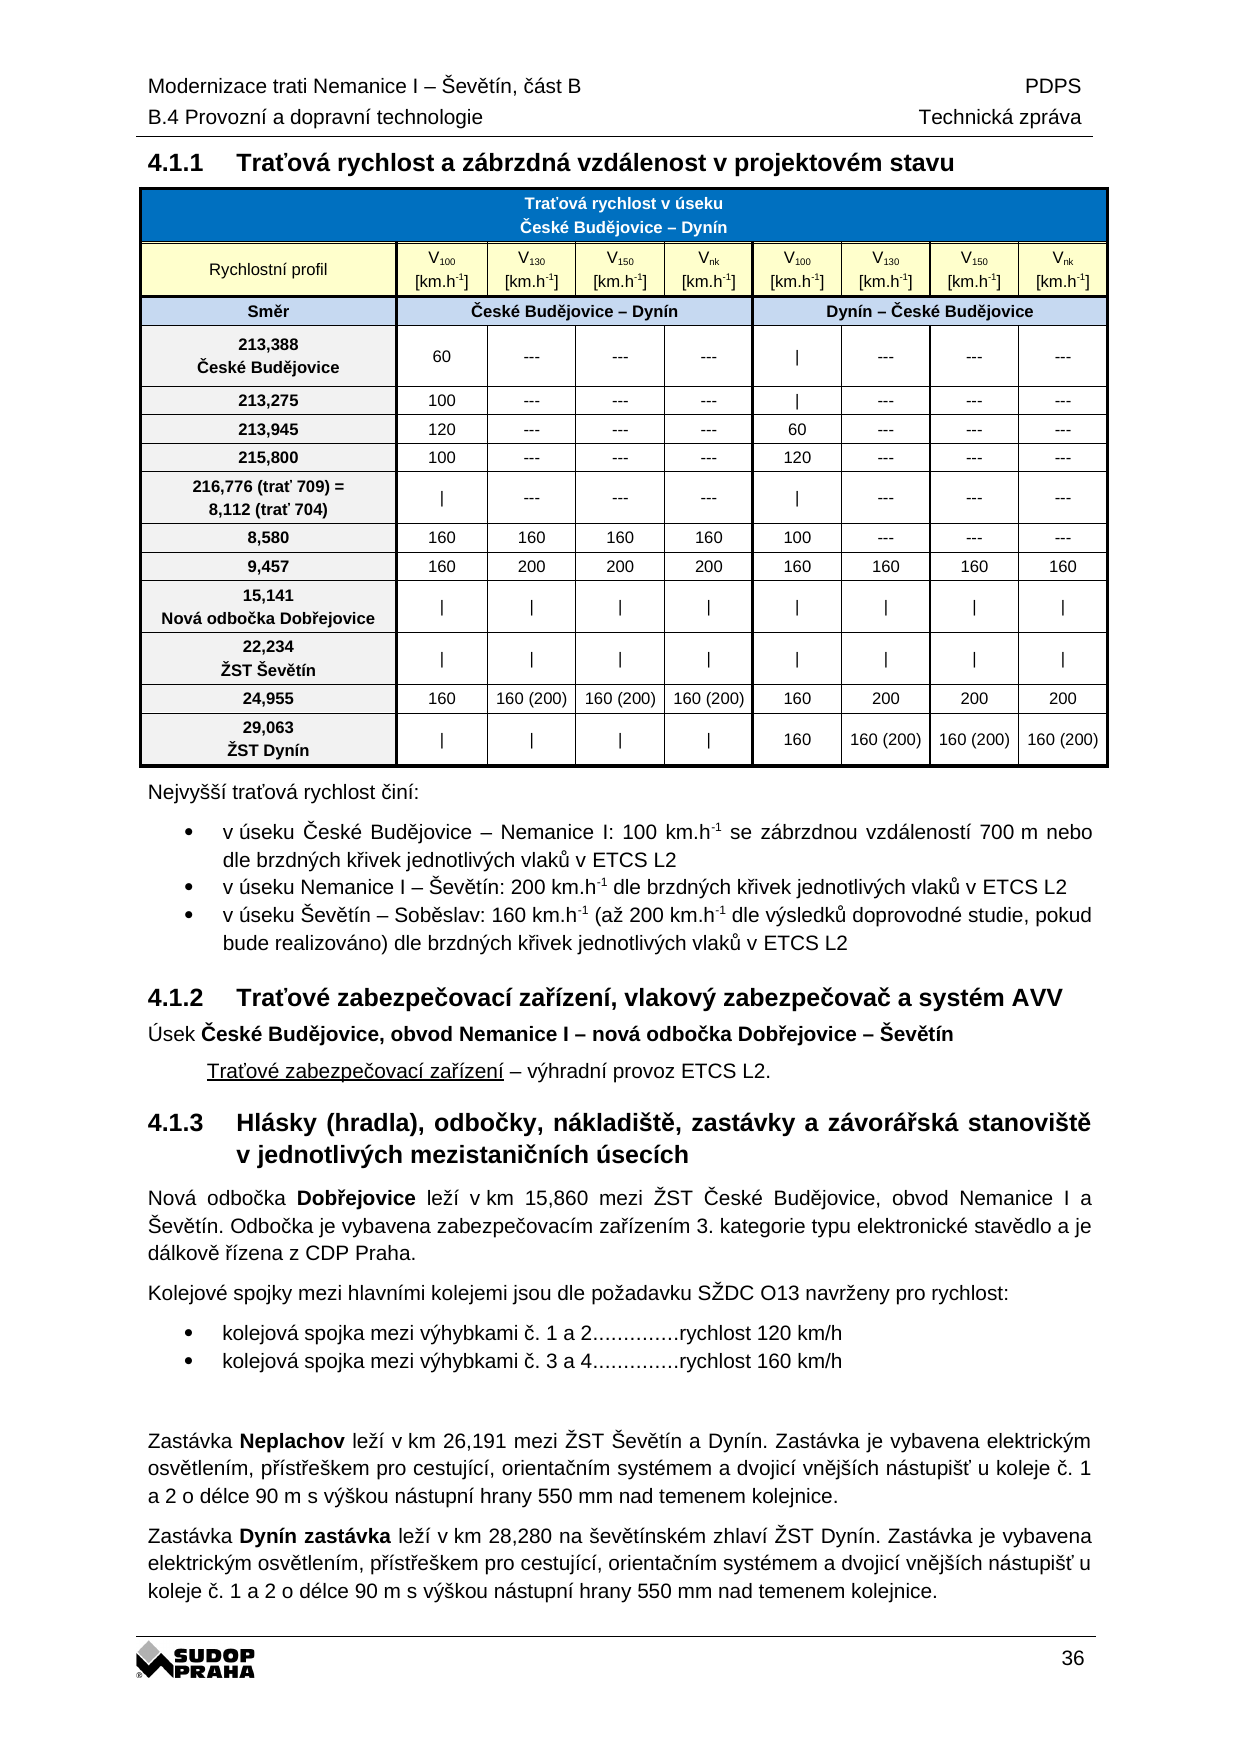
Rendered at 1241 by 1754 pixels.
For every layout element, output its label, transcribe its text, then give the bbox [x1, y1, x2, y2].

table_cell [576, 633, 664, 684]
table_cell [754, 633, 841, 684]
text Zastávka Dynín zastávka leží v km 28,280 na ševětínském zhlaví ŽST Dynín. Zastávka je vybavena elektrickým osvětlením, přístřeškem pro cestující, orientačním systémem a dvojicí vnějších nástupišť u koleje č. 1 a 2 o délce 90 m s výškou nástupní hrany 550 mm nad temenem kolejnice. [148, 1524, 1093, 1603]
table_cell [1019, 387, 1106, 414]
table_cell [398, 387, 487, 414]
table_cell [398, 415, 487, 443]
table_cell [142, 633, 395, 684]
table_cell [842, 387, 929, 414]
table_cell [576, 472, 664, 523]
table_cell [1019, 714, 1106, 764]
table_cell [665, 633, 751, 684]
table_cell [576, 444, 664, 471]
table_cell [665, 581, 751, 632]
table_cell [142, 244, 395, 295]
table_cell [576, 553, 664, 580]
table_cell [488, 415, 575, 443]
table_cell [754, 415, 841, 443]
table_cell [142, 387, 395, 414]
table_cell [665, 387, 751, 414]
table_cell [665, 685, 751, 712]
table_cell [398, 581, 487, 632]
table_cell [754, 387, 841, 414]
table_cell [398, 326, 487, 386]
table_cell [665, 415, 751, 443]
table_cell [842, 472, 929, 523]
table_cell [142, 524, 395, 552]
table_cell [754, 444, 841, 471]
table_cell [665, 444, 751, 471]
list kolejová spojka mezi výhybkami č. 1 a 2 rychlost 120 km/h [185, 1321, 1093, 1345]
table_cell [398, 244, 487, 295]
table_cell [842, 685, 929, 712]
subtitle Traťová rychlost a zábrzdná vzdálenost v projektovém stavu [148, 148, 1093, 176]
list v úseku Nemanice I – Ševětín: 200 km.h-1 dle brzdných křivek jednotlivých vlaků v ETCS L2 [185, 875, 1093, 899]
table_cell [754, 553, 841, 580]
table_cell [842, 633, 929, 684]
text Nová odbočka Dobřejovice leží v km 15,860 mezi ŽST České Budějovice, obvod Nemanice I a Ševětín. Odbočka je vybavena zabezpečovacím zařízením 3. kategorie typu elektronické stavědlo a je dálkově řízena z CDP Praha. [148, 1186, 1093, 1265]
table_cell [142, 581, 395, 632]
picture [136, 1640, 255, 1678]
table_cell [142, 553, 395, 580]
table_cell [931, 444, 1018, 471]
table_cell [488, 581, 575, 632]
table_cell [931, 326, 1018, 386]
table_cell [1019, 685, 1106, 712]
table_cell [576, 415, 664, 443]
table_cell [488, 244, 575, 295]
text Traťové zabezpečovací zařízení – výhradní provoz ETCS L2. [207, 1058, 1093, 1082]
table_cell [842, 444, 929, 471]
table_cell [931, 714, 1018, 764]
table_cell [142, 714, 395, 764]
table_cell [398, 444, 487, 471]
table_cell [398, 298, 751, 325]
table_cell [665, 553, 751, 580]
text Kolejové spojky mezi hlavními kolejemi jsou dle požadavku SŽDC O13 navrženy pro rychlost: [148, 1281, 1093, 1305]
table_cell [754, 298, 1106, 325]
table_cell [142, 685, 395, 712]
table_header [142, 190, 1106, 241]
subtitle Traťové zabezpečovací zařízení, vlakový zabezpečovač a systém AVV [148, 983, 1093, 1012]
list kolejová spojka mezi výhybkami č. 3 a 4 rychlost 160 km/h [185, 1349, 1093, 1373]
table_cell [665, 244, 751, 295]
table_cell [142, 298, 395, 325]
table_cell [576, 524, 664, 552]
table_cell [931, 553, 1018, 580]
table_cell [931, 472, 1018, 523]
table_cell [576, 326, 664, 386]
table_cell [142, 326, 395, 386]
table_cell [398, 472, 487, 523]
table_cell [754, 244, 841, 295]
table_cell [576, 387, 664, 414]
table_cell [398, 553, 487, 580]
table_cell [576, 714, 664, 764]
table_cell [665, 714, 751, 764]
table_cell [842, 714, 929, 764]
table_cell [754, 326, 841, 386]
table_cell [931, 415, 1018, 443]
list v úseku České Budějovice – Nemanice I: 100 km.h-1 se zábrzdnou vzdáleností 700 m nebo dle brzdných křivek jednotlivých vlaků v ETCS L2 [185, 820, 1093, 872]
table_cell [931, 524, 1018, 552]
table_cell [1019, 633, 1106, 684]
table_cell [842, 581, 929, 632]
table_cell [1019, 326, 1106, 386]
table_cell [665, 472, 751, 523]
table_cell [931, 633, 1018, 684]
list v úseku Ševětín – Soběslav: 160 km.h-1 (až 200 km.h-1 dle výsledků doprovodné studie, pokud bude realizováno) dle brzdných křivek jednotlivých vlaků v ETCS L2 [185, 903, 1093, 954]
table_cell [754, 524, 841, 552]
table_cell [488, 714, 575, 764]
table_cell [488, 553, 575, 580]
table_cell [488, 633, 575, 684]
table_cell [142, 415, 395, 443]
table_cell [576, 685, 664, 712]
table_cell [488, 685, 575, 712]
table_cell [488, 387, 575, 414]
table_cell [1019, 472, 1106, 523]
text Nejvyšší traťová rychlost činí: [148, 780, 1093, 804]
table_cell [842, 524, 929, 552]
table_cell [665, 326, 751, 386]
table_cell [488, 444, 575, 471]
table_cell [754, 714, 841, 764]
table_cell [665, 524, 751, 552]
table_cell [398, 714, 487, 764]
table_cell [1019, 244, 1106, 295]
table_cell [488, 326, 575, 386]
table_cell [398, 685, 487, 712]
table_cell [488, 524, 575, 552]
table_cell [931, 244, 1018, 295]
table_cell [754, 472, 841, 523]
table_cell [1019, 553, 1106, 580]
text Zastávka Neplachov leží v km 26,191 mezi ŽST Ševětín a Dynín. Zastávka je vybavena elektrickým osvětlením, přístřeškem pro cestující, orientačním systémem a dvojicí vnějších nástupišť u koleje č. 1 a 2 o délce 90 m s výškou nástupní hrany 550 mm nad temenem kolejnice. [148, 1429, 1093, 1508]
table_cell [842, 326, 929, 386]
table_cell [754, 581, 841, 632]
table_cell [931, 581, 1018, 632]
text Úsek České Budějovice, obvod Nemanice I – nová odbočka Dobřejovice – Ševětín [148, 1022, 1093, 1046]
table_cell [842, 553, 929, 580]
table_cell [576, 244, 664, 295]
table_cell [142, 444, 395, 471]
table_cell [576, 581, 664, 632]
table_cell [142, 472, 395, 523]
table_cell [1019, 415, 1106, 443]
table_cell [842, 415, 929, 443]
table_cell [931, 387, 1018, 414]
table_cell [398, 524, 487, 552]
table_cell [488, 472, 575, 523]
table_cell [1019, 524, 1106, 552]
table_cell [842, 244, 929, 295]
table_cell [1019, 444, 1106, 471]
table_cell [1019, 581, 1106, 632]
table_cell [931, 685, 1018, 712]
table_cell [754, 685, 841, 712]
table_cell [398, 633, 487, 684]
subtitle Hlásky (hradla), odbočky, nákladiště, zastávky a závorářská stanoviště v jednotlivých mezistaničních úsecích [148, 1107, 1093, 1169]
